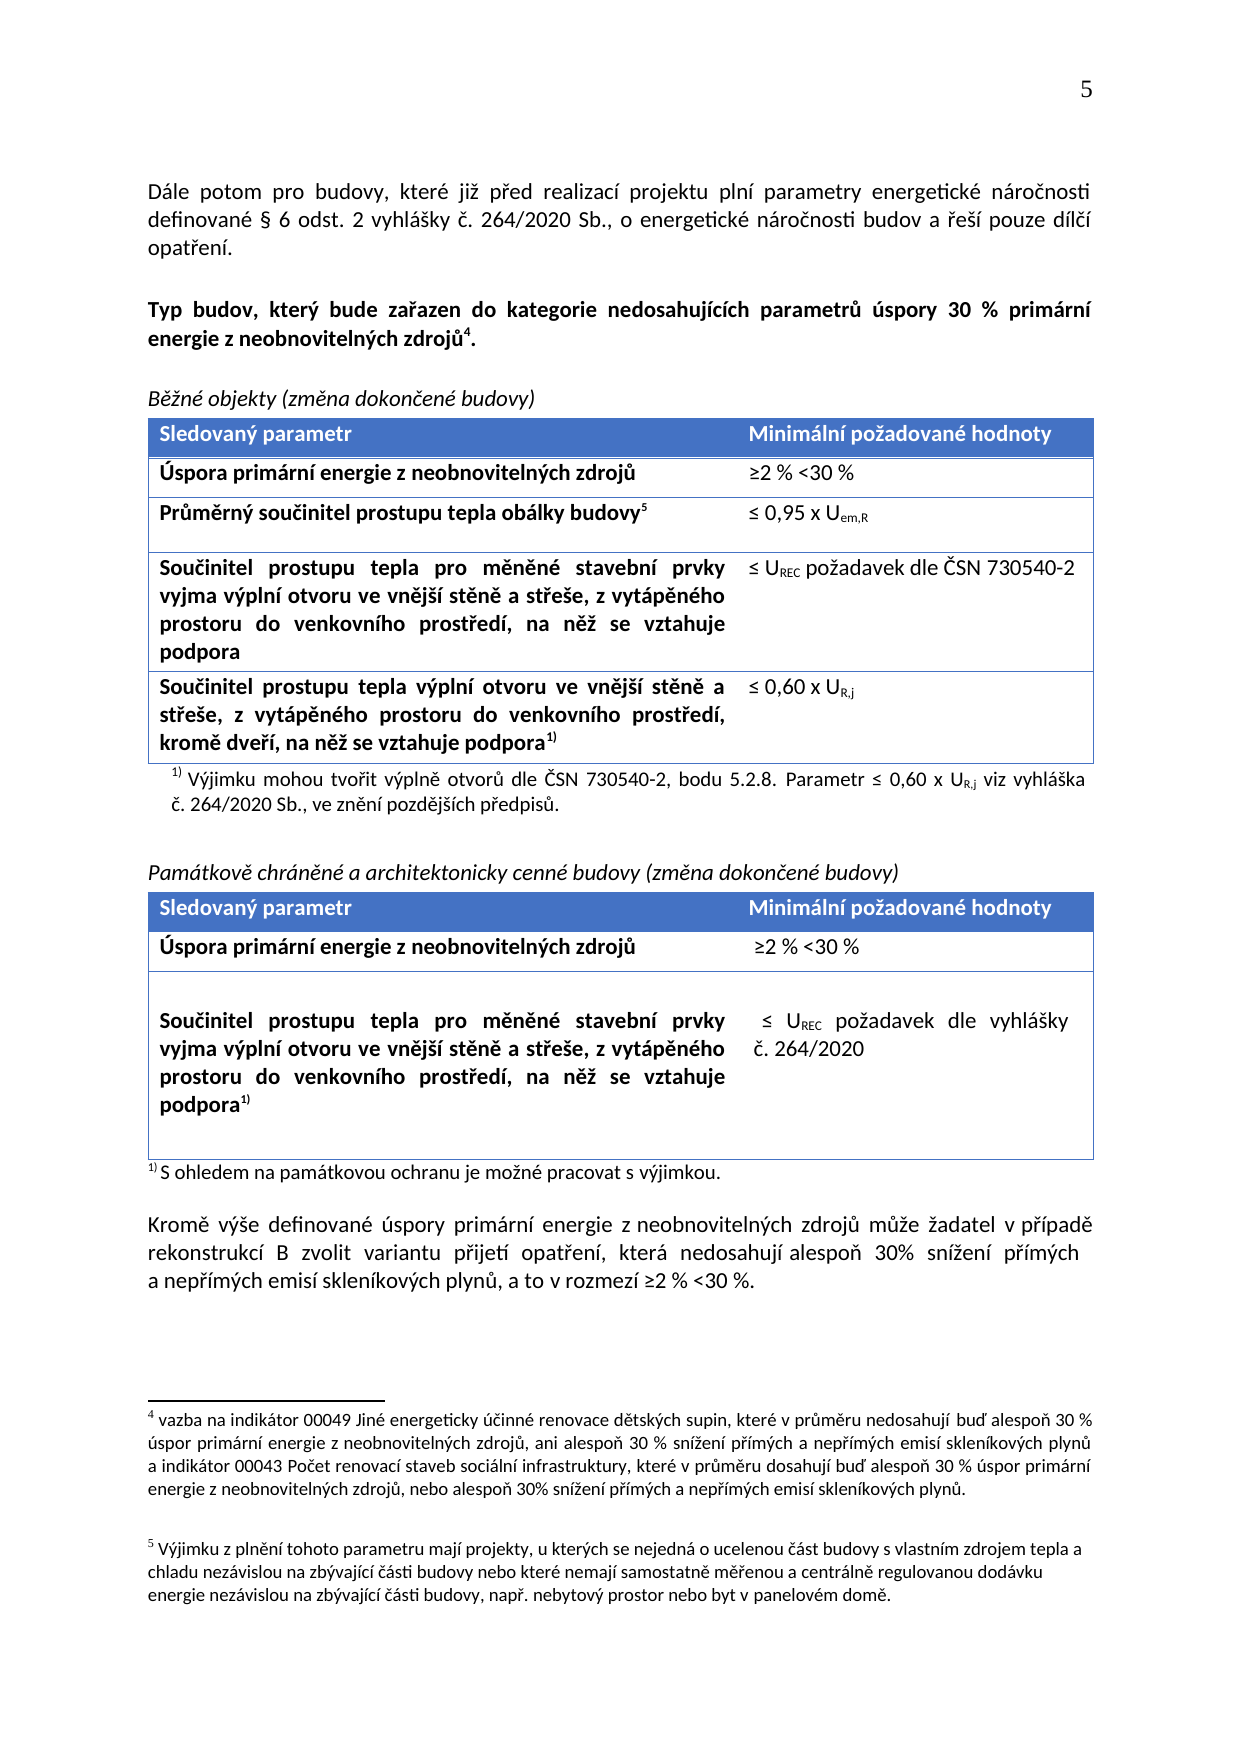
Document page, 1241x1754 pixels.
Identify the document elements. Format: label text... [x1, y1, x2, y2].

table_header Sledovaný parametr [149, 893, 737, 931]
text Kromě výše definované úspory primární energie z neobnovitelných zdrojů může žadatel v případě rekonstrukcí B zvolit variantu přijetí opatření, která nedosahují alespoň 30% snížení přímých a nepřímých emisí skleníkových plynů, a to v rozmezí ≥2 % <30 %. [148, 1210, 1093, 1294]
table_cell Úspora primární energie z neobnovitelných zdrojů [149, 932, 737, 971]
text 1) Výjimku mohou tvořit výplně otvorů dle ČSN 730540-2, bodu 5.2.8. Parametr ≤ 0,60 x UR,j viz vyhláška č. 264/2020 Sb., ve znění pozdějších předpisů. [171, 764, 1093, 817]
table_cell Průměrný součinitel prostupu tepla obálky budovy [149, 498, 737, 552]
table_cell ≤ UREC požadavek dle vyhlášky č. 264/2020 [737, 972, 1093, 1158]
table_cell ≥2 % <30 % [737, 932, 1093, 971]
table_cell ≤ 0,95 x Uem,R [737, 498, 1093, 552]
table_cell ≥2 % <30 % [737, 459, 1093, 497]
text Typ budov, který bude zařazen do kategorie nedosahujících parametrů úspory 30 % primární energie z neobnovitelných zdrojů. [148, 296, 1093, 352]
table_header Minimální požadované hodnoty [737, 893, 1093, 931]
table_cell ≤ 0,60 x UR,j [737, 672, 1093, 763]
text Památkově chráněné a architektonicky cenné budovy (změna dokončené budovy) [148, 858, 1093, 886]
table_cell Součinitel prostupu tepla pro měněné stavební prvky vyjma výplní otvoru ve vnější stěně a střeše, z vytápěného prostoru do venkovního prostředí, na něž se vztahuje podpora1) [149, 972, 737, 1158]
table_cell Úspora primární energie z neobnovitelných zdrojů [149, 459, 737, 497]
table_header Minimální požadované hodnoty [737, 419, 1093, 457]
text Běžné objekty (změna dokončené budovy) [148, 384, 1093, 412]
table_cell Součinitel prostupu tepla pro měněné stavební prvky vyjma výplní otvoru ve vnější stěně a střeše, z vytápěného prostoru do venkovního prostředí, na něž se vztahuje podpora [149, 553, 737, 671]
table_cell Součinitel prostupu tepla výplní otvoru ve vnější stěně a střeše, z vytápěného prostoru do venkovního prostředí, kromě dveří, na něž se vztahuje podpora1) [149, 672, 737, 763]
text 1) S ohledem na památkovou ochranu je možné pracovat s výjimkou. [148, 1160, 1093, 1185]
table_header Sledovaný parametr [149, 419, 737, 457]
table_cell ≤ UREC požadavek dle ČSN 730540-2 [737, 553, 1093, 671]
text Dále potom pro budovy, které již před realizací projektu plní parametry energetické náročnosti definované § 6 odst. 2 vyhlášky č. 264/2020 Sb., o energetické náročnosti budov a řeší pouze dílčí opatření. [148, 177, 1093, 261]
